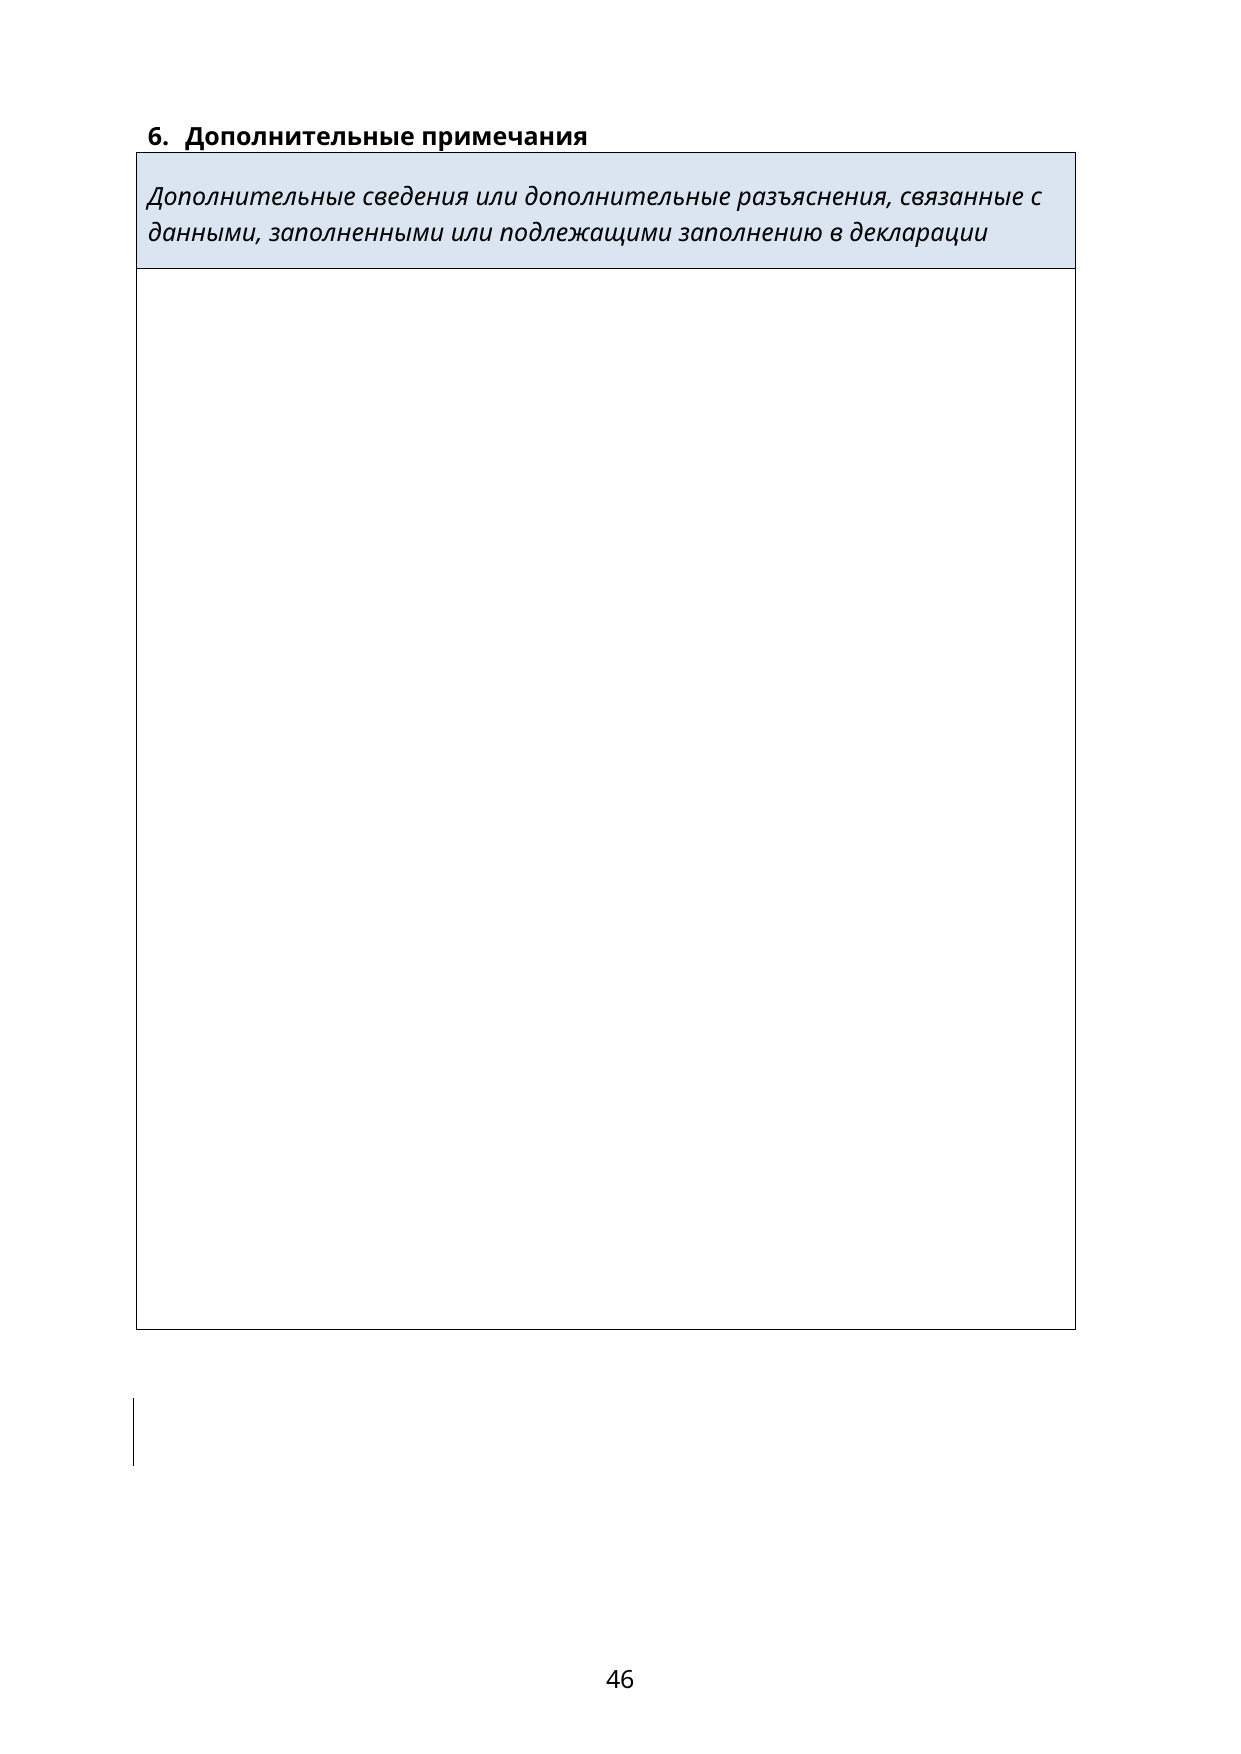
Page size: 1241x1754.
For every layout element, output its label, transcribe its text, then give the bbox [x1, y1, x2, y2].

list Дополнительные примечания [148, 118, 1092, 152]
table_header Дополнительные сведения или дополнительные разъяснения, связанные с данными, заполненными или подлежащими заполнению в декларации [137, 153, 1075, 268]
table_cell [137, 269, 1075, 1329]
